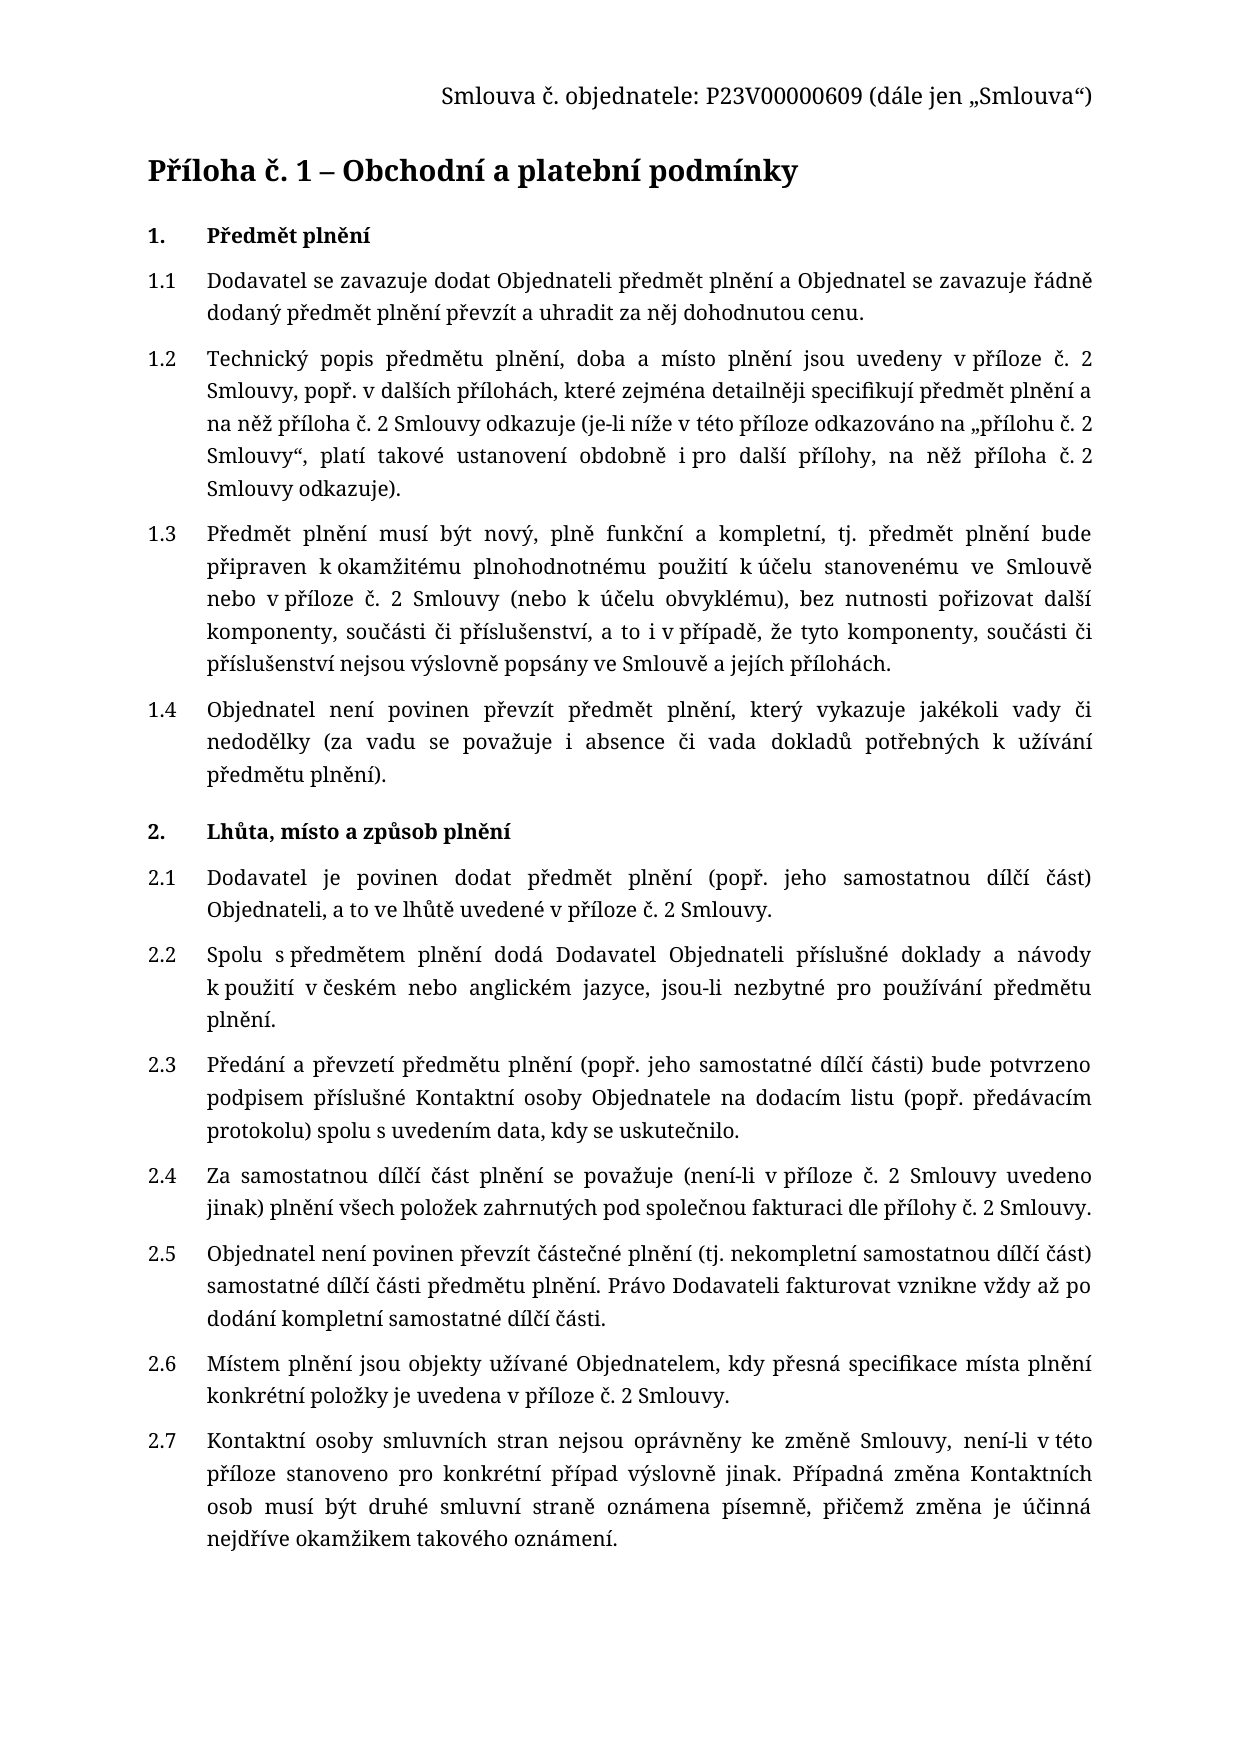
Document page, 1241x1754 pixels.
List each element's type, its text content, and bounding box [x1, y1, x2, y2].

list Dodavatel je povinen dodat předmět plnění (popř. jeho samostatnou dílčí část) Objednateli, a to ve lhůtě uvedené v příloze č. 2 Smlouvy. [148, 863, 1093, 924]
list Spolu s předmětem plnění dodá Dodavatel Objednateli příslušné doklady a návody k použití v českém nebo anglickém jazyce, jsou-li nezbytné pro používání předmětu plnění. [148, 940, 1093, 1034]
text Příloha č. 1 – Obchodní a platební podmínky [148, 150, 1093, 190]
list Objednatel není povinen převzít předmět plnění, který vykazuje jakékoli vady či nedodělky (za vadu se považuje i absence či vada dokladů potřebných k užívání předmětu plnění). [148, 695, 1093, 788]
list Předmět plnění musí být nový, plně funkční a kompletní, tj. předmět plnění bude připraven k okamžitému plnohodnotnému použití k účelu stanovenému ve Smlouvě nebo v příloze č. 2 Smlouvy (nebo k účelu obvyklému), bez nutnosti pořizovat další komponenty, součásti či příslušenství, a to i v případě, že tyto komponenty, součásti či příslušenství nejsou výslovně popsány ve Smlouvě a jejích přílohách. [148, 519, 1093, 678]
list Lhůta, místo a způsob plnění [148, 817, 1093, 846]
list Předání a převzetí předmětu plnění (popř. jeho samostatné dílčí části) bude potvrzeno podpisem příslušné Kontaktní osoby Objednatele na dodacím listu (popř. předávacím protokolu) spolu s uvedením data, kdy se uskutečnilo. [148, 1051, 1093, 1144]
list Místem plnění jsou objekty užívané Objednatelem, kdy přesná specifikace místa plnění konkrétní položky je uvedena v příloze č. 2 Smlouvy. [148, 1349, 1093, 1410]
list Objednatel není povinen převzít částečné plnění (tj. nekompletní samostatnou dílčí část) samostatné dílčí části předmětu plnění. Právo Dodavateli fakturovat vznikne vždy až po dodání kompletní samostatné dílčí části. [148, 1239, 1093, 1332]
list Předmět plnění [148, 221, 1093, 249]
list Dodavatel se zavazuje dodat Objednateli předmět plnění a Objednatel se zavazuje řádně dodaný předmět plnění převzít a uhradit za něj dohodnutou cenu. [148, 266, 1093, 327]
list Technický popis předmětu plnění, doba a místo plnění jsou uvedeny v příloze č. 2 Smlouvy, popř. v dalších přílohách, které zejména detailněji specifikují předmět plnění a na něž příloha č. 2 Smlouvy odkazuje (je-li níže v této příloze odkazováno na „přílohu č. 2 Smlouvy“, platí takové ustanovení obdobně i pro další přílohy, na něž příloha č. 2 Smlouvy odkazuje). [148, 344, 1093, 502]
list Kontaktní osoby smluvních stran nejsou oprávněny ke změně Smlouvy, není-li v této příloze stanoveno pro konkrétní případ výslovně jinak. Případná změna Kontaktních osob musí být druhé smluvní straně oznámena písemně, přičemž změna je účinná nejdříve okamžikem takového oznámení. [148, 1427, 1093, 1553]
list Za samostatnou dílčí část plnění se považuje (není-li v příloze č. 2 Smlouvy uvedeno jinak) plnění všech položek zahrnutých pod společnou fakturaci dle přílohy č. 2 Smlouvy. [148, 1161, 1093, 1222]
